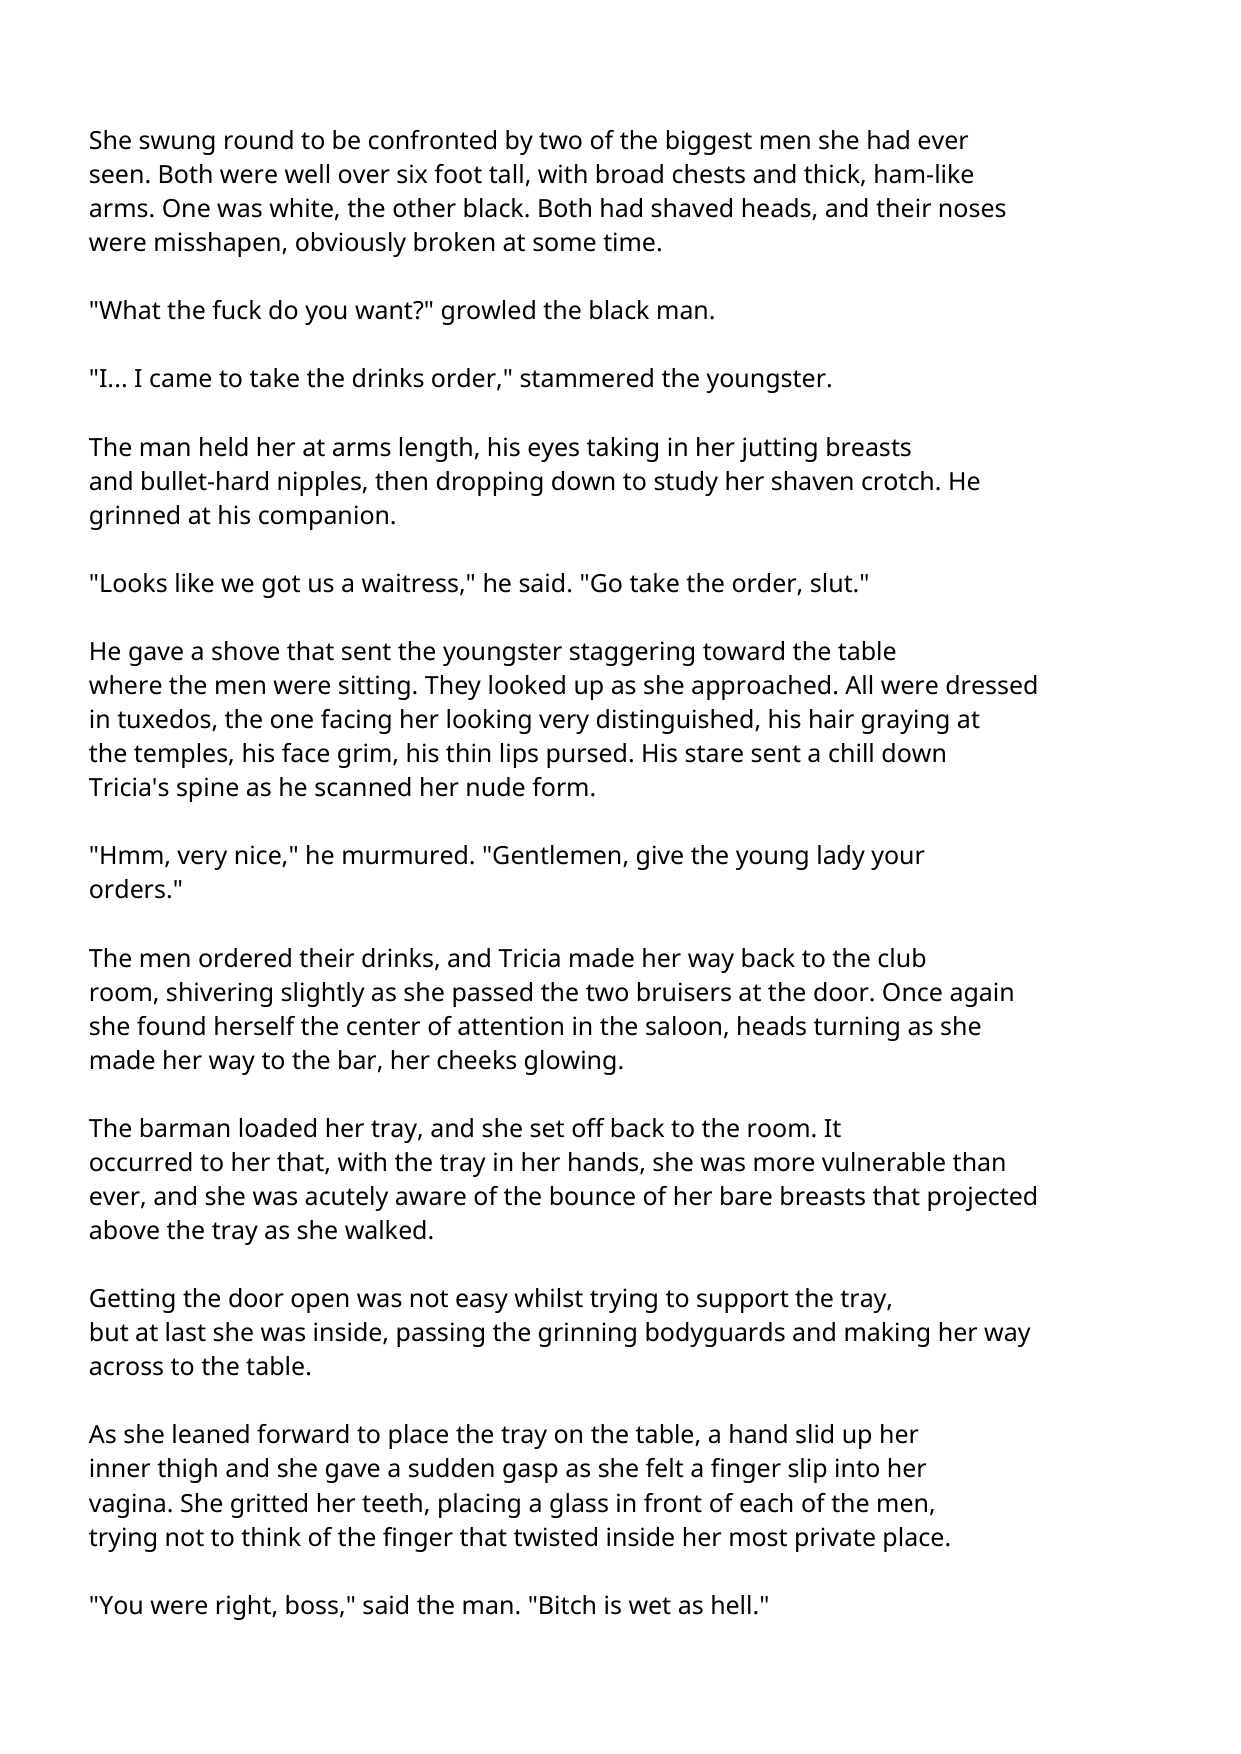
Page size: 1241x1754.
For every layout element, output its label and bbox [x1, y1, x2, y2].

text [89, 89, 1152, 1656]
